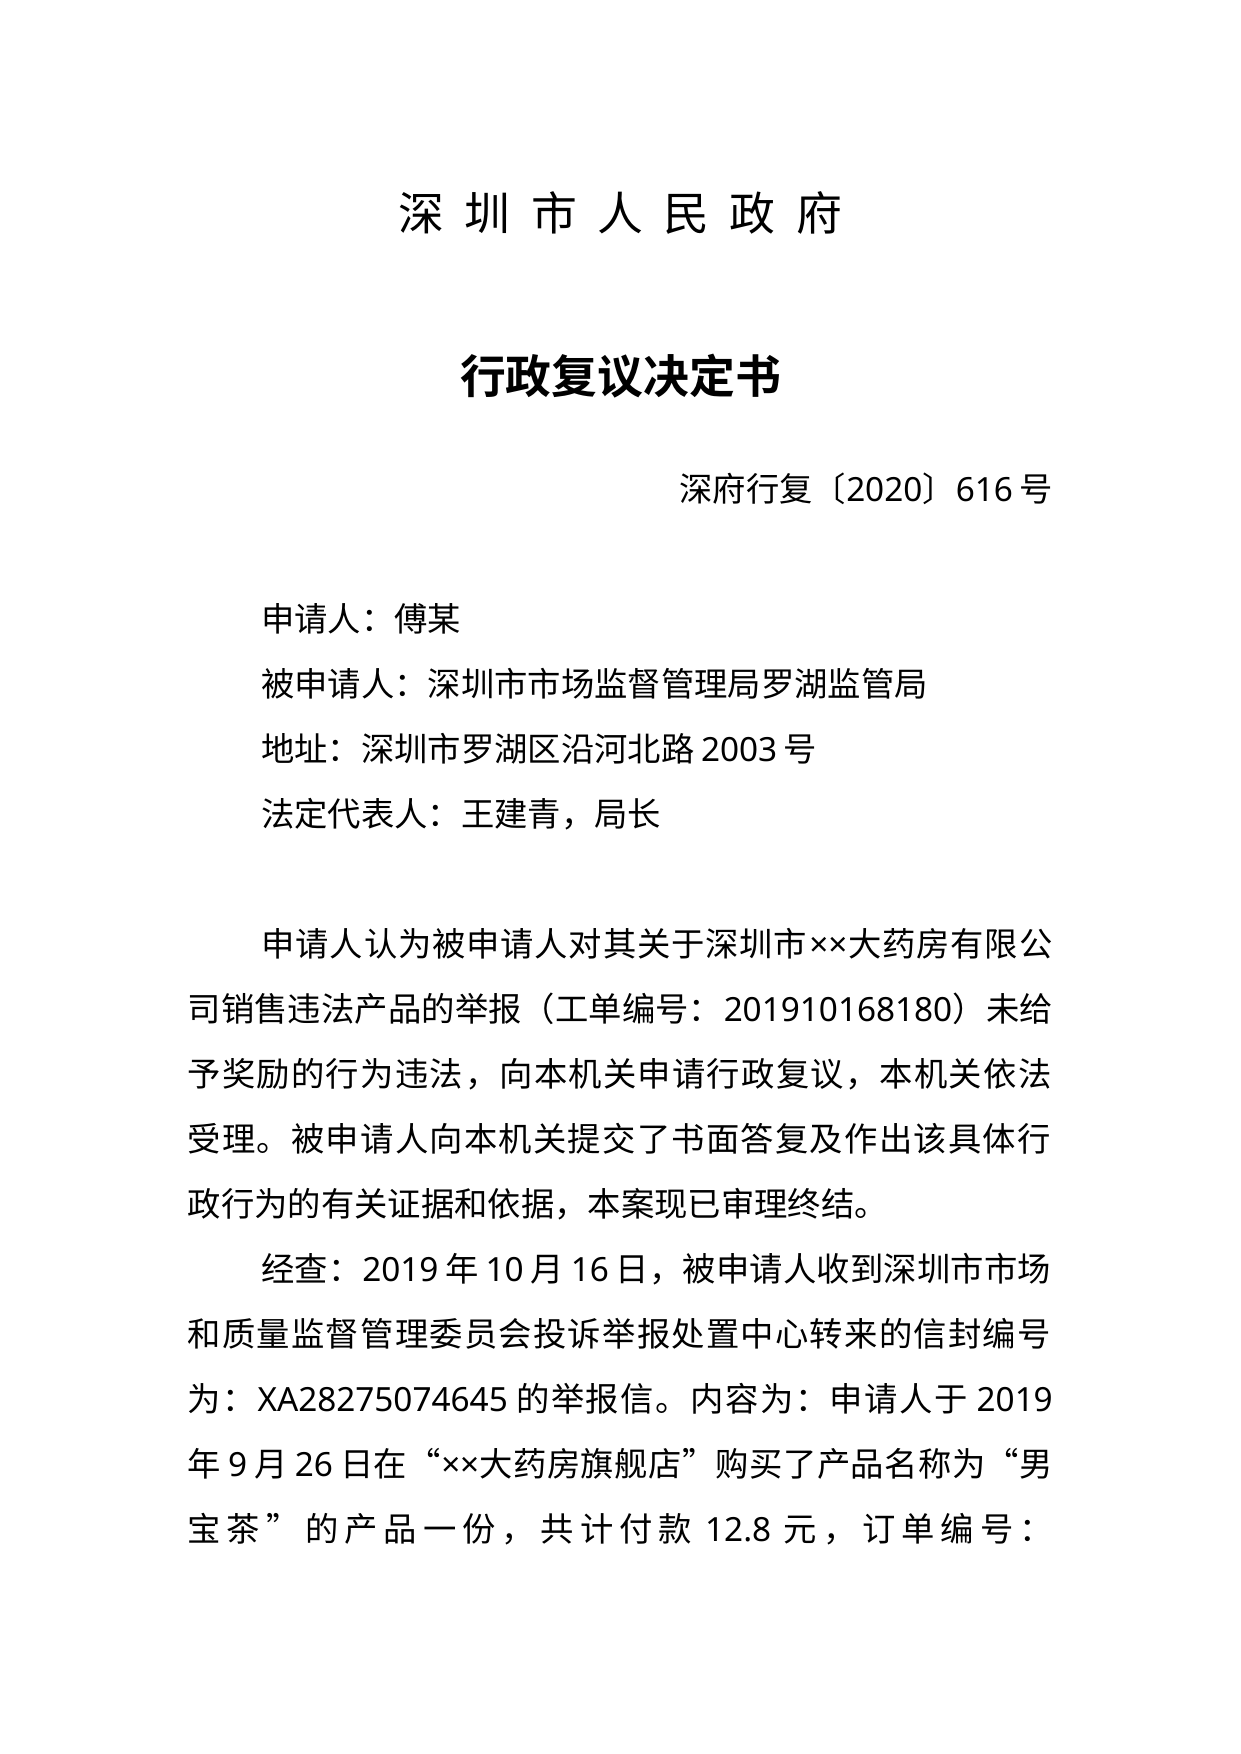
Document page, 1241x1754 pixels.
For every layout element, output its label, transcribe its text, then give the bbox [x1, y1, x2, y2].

text 深 圳 市 人 民 政 府 [187, 162, 1053, 259]
text 申请人：傅某 [187, 584, 1053, 649]
text 地址：深圳市罗湖区沿河北路2003号 [187, 714, 1053, 779]
text 被申请人：深圳市市场监督管理局罗湖监管局 [187, 649, 1053, 714]
text 行政复议决定书 [187, 324, 1053, 422]
text 深府行复〔2020〕616号 [187, 454, 1053, 519]
text 申请人认为被申请人对其关于深圳市××大药房有限公司销售违法产品的举报（工单编号：201910168180）未给予奖励的行为违法，向本机关申请行政复议，本机关依法受理。被申请人向本机关提交了书面答复及作出该具体行政行为的有关证据和依据，本案现已审理终结。 [187, 909, 1053, 1234]
text 法定代表人：王建青，局长 [187, 779, 1053, 844]
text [187, 1234, 1053, 1559]
